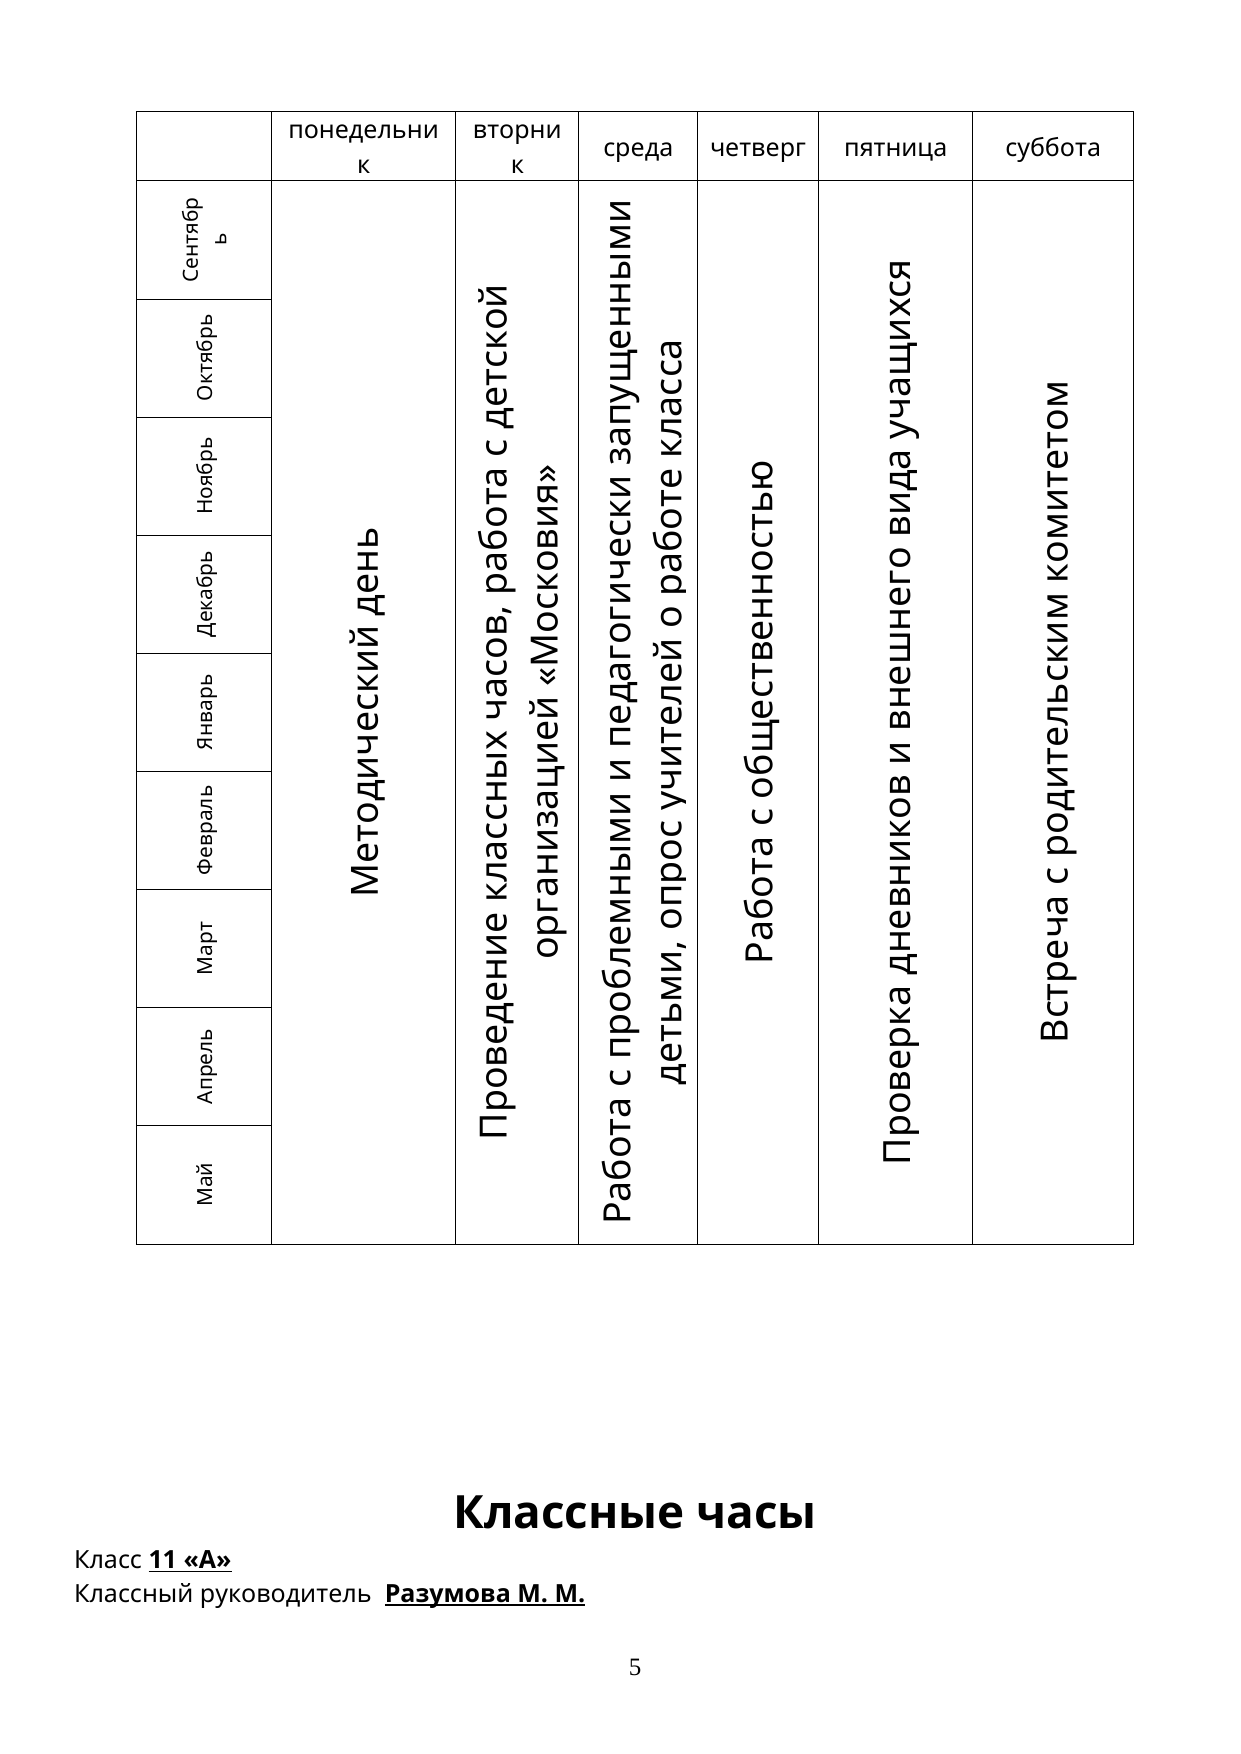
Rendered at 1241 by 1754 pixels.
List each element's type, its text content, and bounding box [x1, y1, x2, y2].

table_header вторник [456, 112, 578, 180]
table_cell Проверка дневников и внешнего вида учащихся [819, 181, 972, 1243]
table_cell Проведение классных часов, работа с детской организацией «Московия» [456, 181, 578, 1243]
table_header четверг [698, 112, 818, 180]
text Класс 11 «А» [74, 1542, 1196, 1576]
text Классный руководитель Разумова М. М. [74, 1576, 1196, 1610]
table_header пятница [819, 112, 972, 180]
table_cell Март [137, 890, 271, 1007]
table_header [137, 112, 271, 180]
table_header среда [579, 112, 697, 180]
table_cell Ноябрь [137, 418, 271, 535]
table_cell Май [137, 1126, 271, 1243]
table_cell Декабрь [137, 536, 271, 653]
table_header суббота [973, 112, 1133, 180]
table_header понедельник [272, 112, 455, 180]
text Классные часы [74, 1479, 1196, 1542]
table_cell Встреча с родительским комитетом [973, 181, 1133, 1243]
table_cell Методический день [272, 181, 455, 1243]
table_cell Апрель [137, 1008, 271, 1125]
table_cell Работа с общественностью [698, 181, 818, 1243]
table_cell Октябрь [137, 300, 271, 417]
table_cell Январь [137, 654, 271, 771]
table_cell Работа с проблемными и педагогически запущенными детьми, опрос учителей о работе класса [579, 181, 697, 1243]
table_cell Сентябрь [137, 181, 271, 298]
table_cell Февраль [137, 772, 271, 889]
